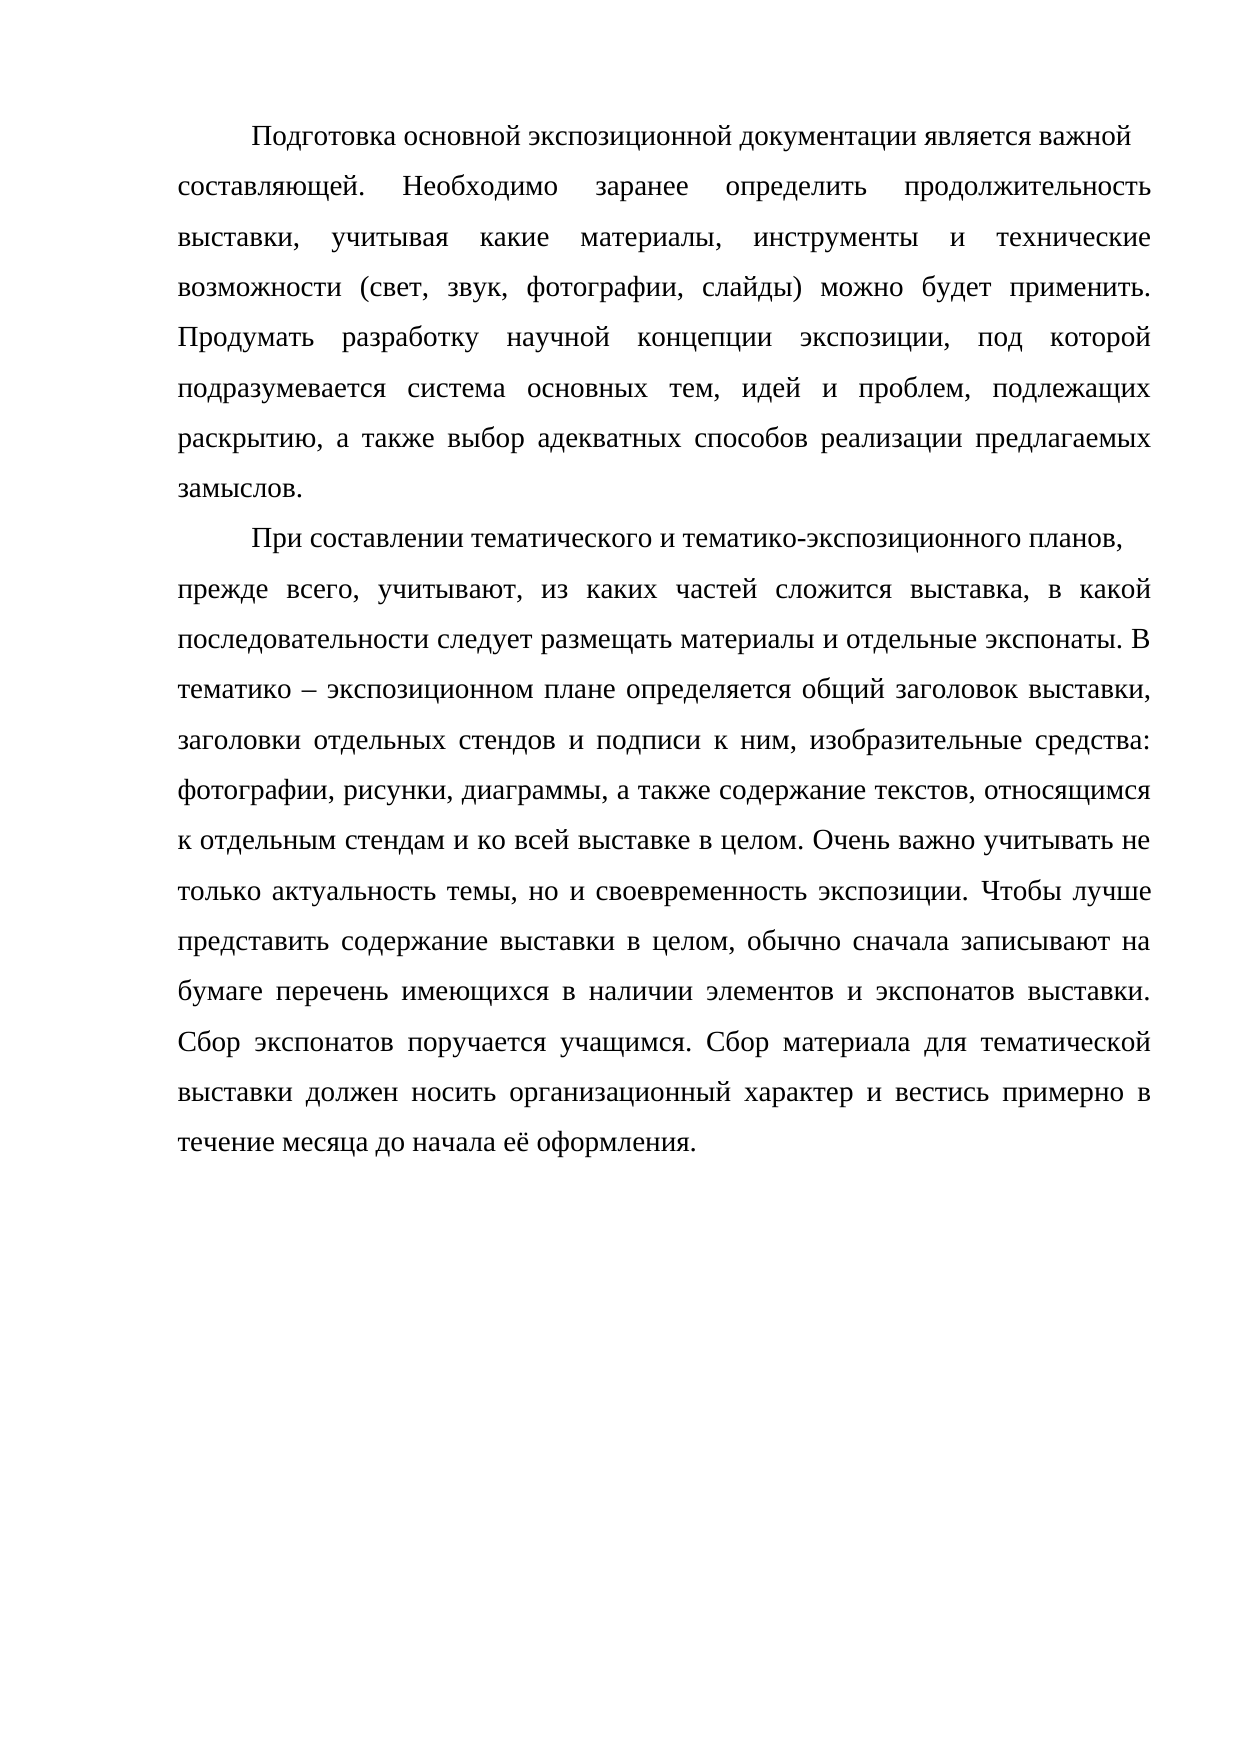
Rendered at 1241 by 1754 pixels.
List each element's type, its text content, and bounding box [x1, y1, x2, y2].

text При составлении тематического и тематико-экспозиционного планов, [251, 521, 1152, 554]
text Подготовка основной экспозиционной документации является важной [251, 118, 1152, 152]
text прежде всего, учитывают, из каких частей сложится выставка, в какой последовательности следует размещать материалы и отдельные экспонаты. В тематико – экспозиционном плане определяется общий заголовок выставки, заголовки отдельных стендов и подписи к ним, изобразительные средства: фотографии, рисунки, диаграммы, а также содержание текстов, относящимся к отдельным стендам и ко всей выставке в целом. Очень важно учитывать не только актуальность темы, но и своевременность экспозиции. Чтобы лучше представить содержание выставки в целом, обычно сначала записывают на бумаге перечень имеющихся в наличии элементов и экспонатов выставки. Сбор экспонатов поручается учащимся. Сбор материала для тематической выставки должен носить организационный характер и вестись примерно в течение месяца до начала её оформления. [177, 571, 1152, 1158]
text составляющей. Необходимо заранее определить продолжительность выставки, учитывая какие материалы, инструменты и технические возможности (свет, звук, фотографии, слайды) можно будет применить. Продумать разработку научной концепции экспозиции, под которой подразумевается система основных тем, идей и проблем, подлежащих раскрытию, а также выбор адекватных способов реализации предлагаемых замыслов. [177, 168, 1152, 504]
